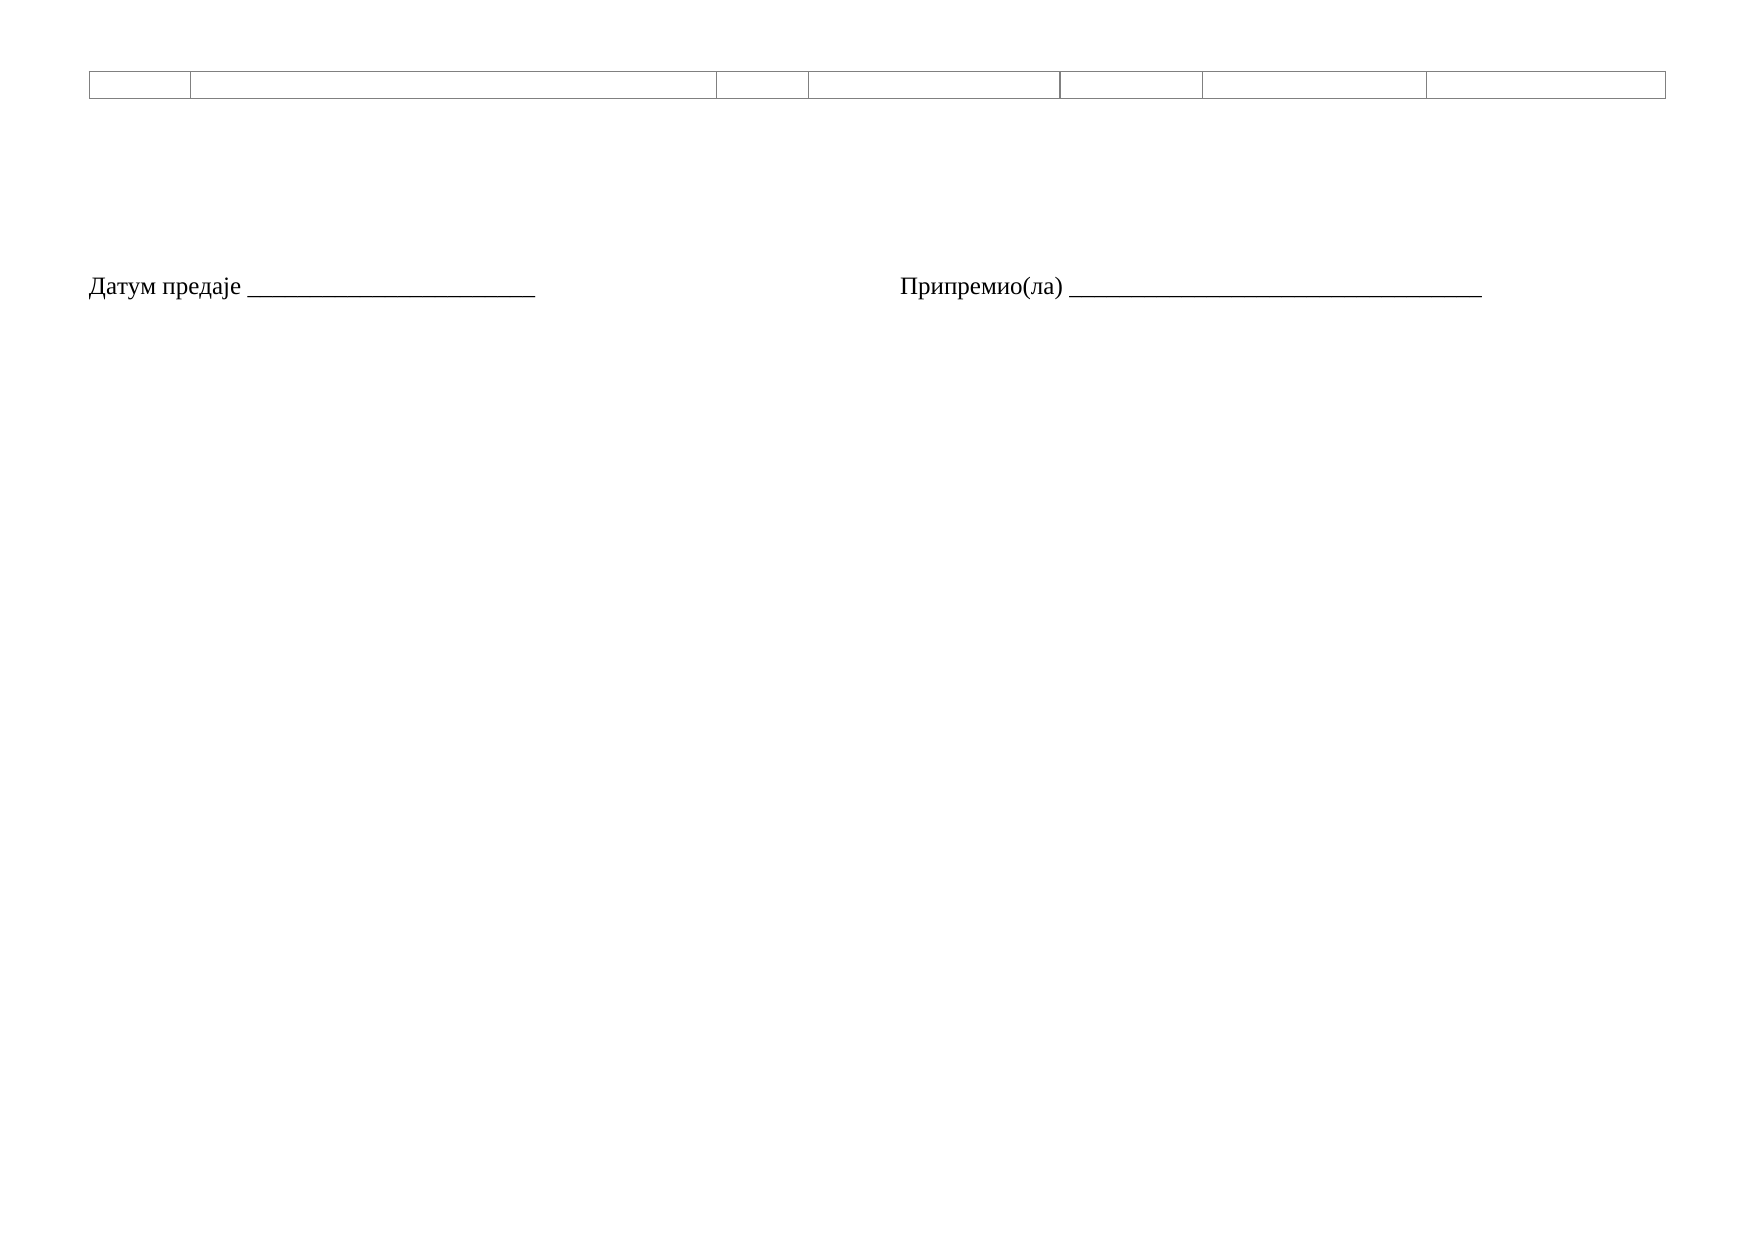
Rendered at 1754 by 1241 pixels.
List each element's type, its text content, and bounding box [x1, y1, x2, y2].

table_cell [191, 72, 716, 97]
table_cell [1061, 72, 1202, 97]
table_cell [1203, 72, 1426, 97]
text Датум предаје _______________________ Припремио(ла) _________________________________ [89, 271, 1665, 300]
table_cell [809, 72, 1059, 97]
table_cell [717, 72, 808, 97]
